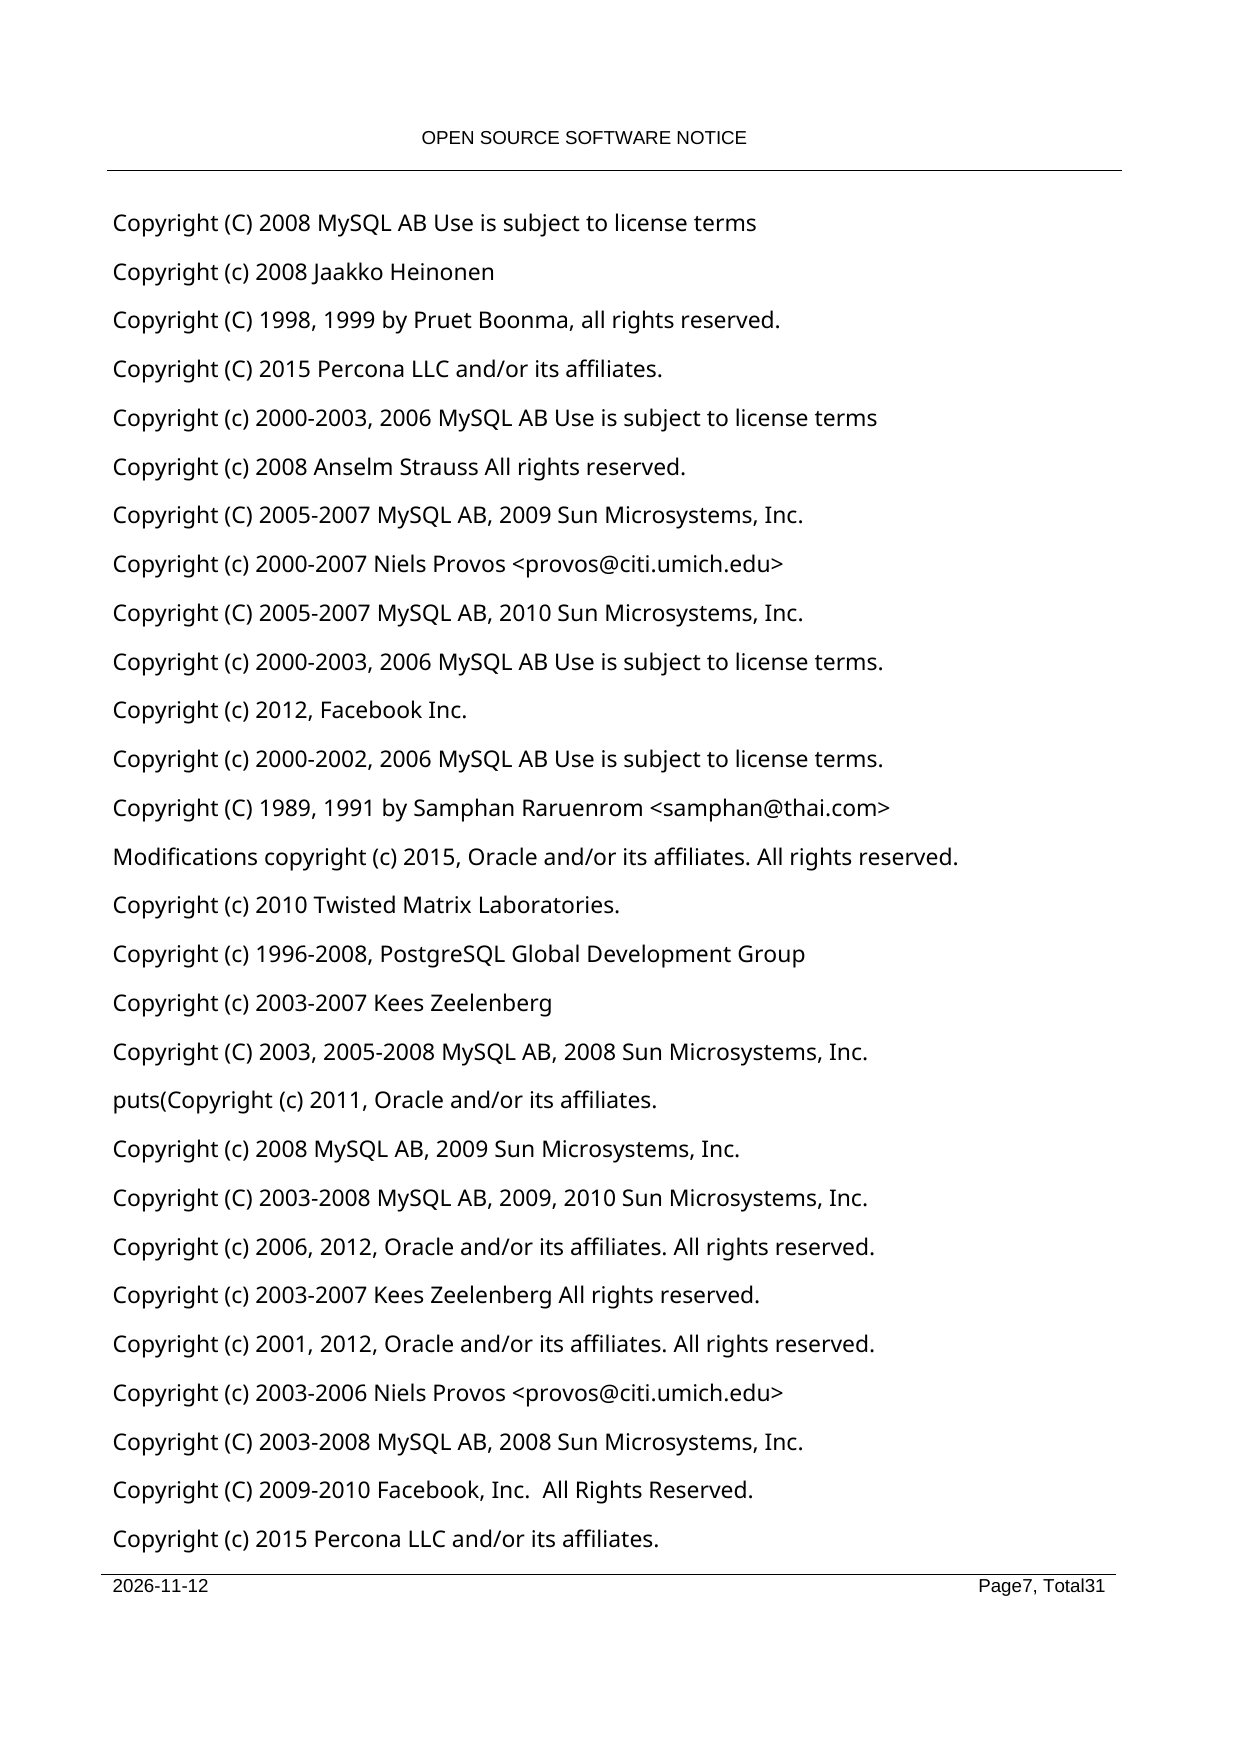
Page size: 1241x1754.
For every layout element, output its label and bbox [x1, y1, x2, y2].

text [112, 206, 1128, 1555]
